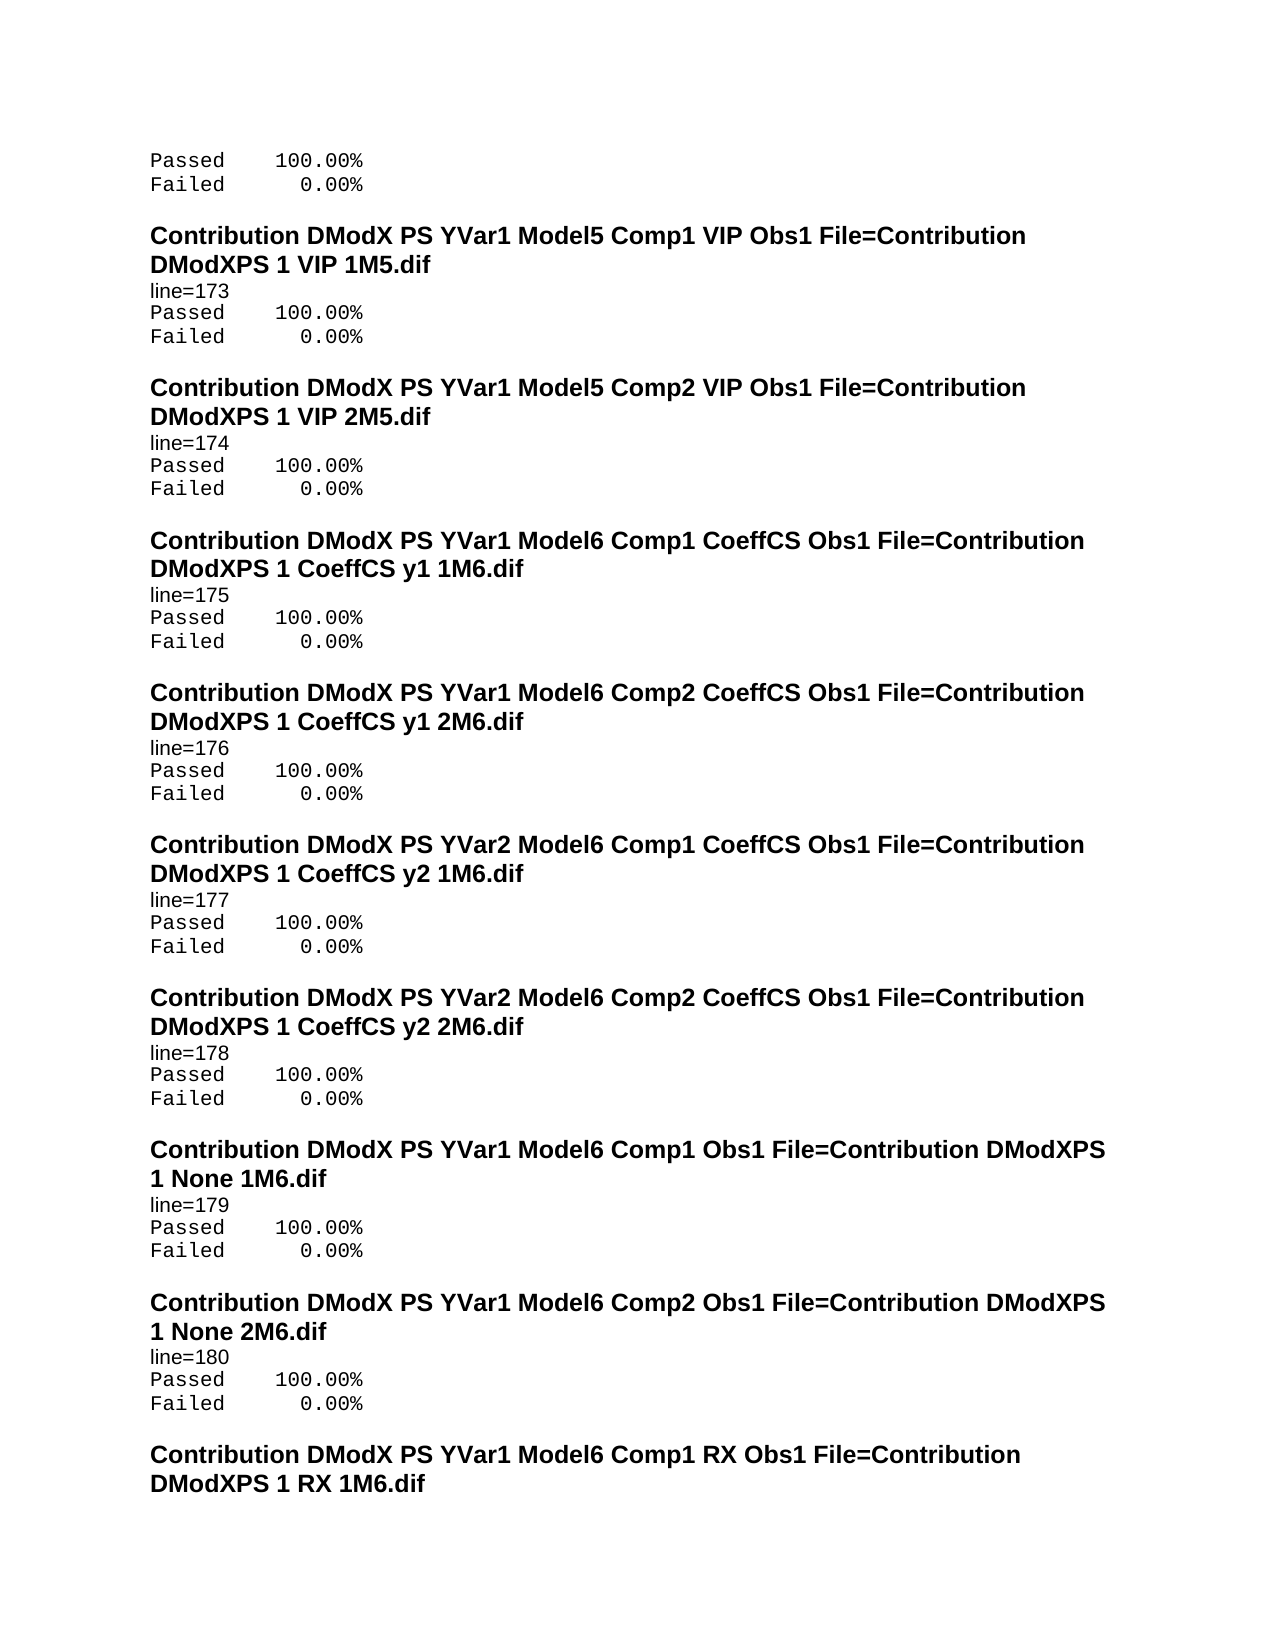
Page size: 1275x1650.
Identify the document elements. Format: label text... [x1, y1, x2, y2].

text Contribution DModX PS YVar1 Model5 Comp2 VIP Obs1 File=Contribution DModXPS 1 VIP 2M5.dif [150, 373, 1125, 431]
text Failed 0.00% [150, 174, 1125, 197]
text Failed 0.00% [150, 478, 1125, 502]
text Failed 0.00% [150, 1393, 1125, 1416]
text line=180 [150, 1345, 1125, 1369]
text line=176 [150, 736, 1125, 759]
text Contribution DModX PS YVar1 Model6 Comp2 Obs1 File=Contribution DModXPS 1 None 2M6.dif [150, 1288, 1125, 1345]
text Contribution DModX PS YVar2 Model6 Comp1 CoeffCS Obs1 File=Contribution DModXPS 1 CoeffCS y2 1M6.dif [150, 831, 1125, 888]
text Failed 0.00% [150, 631, 1125, 654]
text Failed 0.00% [150, 1088, 1125, 1112]
text line=175 [150, 583, 1125, 607]
text line=177 [150, 888, 1125, 912]
text Passed 100.00% [150, 1064, 1125, 1088]
text Passed 100.00% [150, 607, 1125, 631]
text Contribution DModX PS YVar1 Model5 Comp1 VIP Obs1 File=Contribution DModXPS 1 VIP 1M5.dif [150, 221, 1125, 278]
text Failed 0.00% [150, 936, 1125, 959]
text Contribution DModX PS YVar1 Model6 Comp1 CoeffCS Obs1 File=Contribution DModXPS 1 CoeffCS y1 1M6.dif [150, 526, 1125, 583]
text line=179 [150, 1193, 1125, 1217]
text Passed 100.00% [150, 1217, 1125, 1240]
text Passed 100.00% [150, 1369, 1125, 1393]
text Failed 0.00% [150, 326, 1125, 350]
text Contribution DModX PS YVar2 Model6 Comp2 CoeffCS Obs1 File=Contribution DModXPS 1 CoeffCS y2 2M6.dif [150, 983, 1125, 1040]
text Passed 100.00% [150, 912, 1125, 936]
text Contribution DModX PS YVar1 Model6 Comp1 Obs1 File=Contribution DModXPS 1 None 1M6.dif [150, 1135, 1125, 1193]
text line=174 [150, 431, 1125, 455]
text Passed 100.00% [150, 455, 1125, 478]
text Contribution DModX PS YVar1 Model6 Comp2 CoeffCS Obs1 File=Contribution DModXPS 1 CoeffCS y1 2M6.dif [150, 678, 1125, 736]
text Failed 0.00% [150, 783, 1125, 807]
text line=178 [150, 1040, 1125, 1064]
text Contribution DModX PS YVar1 Model6 Comp1 RX Obs1 File=Contribution DModXPS 1 RX 1M6.dif [150, 1440, 1125, 1498]
text line=173 [150, 278, 1125, 302]
text Passed 100.00% [150, 759, 1125, 783]
text Passed 100.00% [150, 302, 1125, 326]
text Passed 100.00% [150, 150, 1125, 174]
text Failed 0.00% [150, 1240, 1125, 1264]
